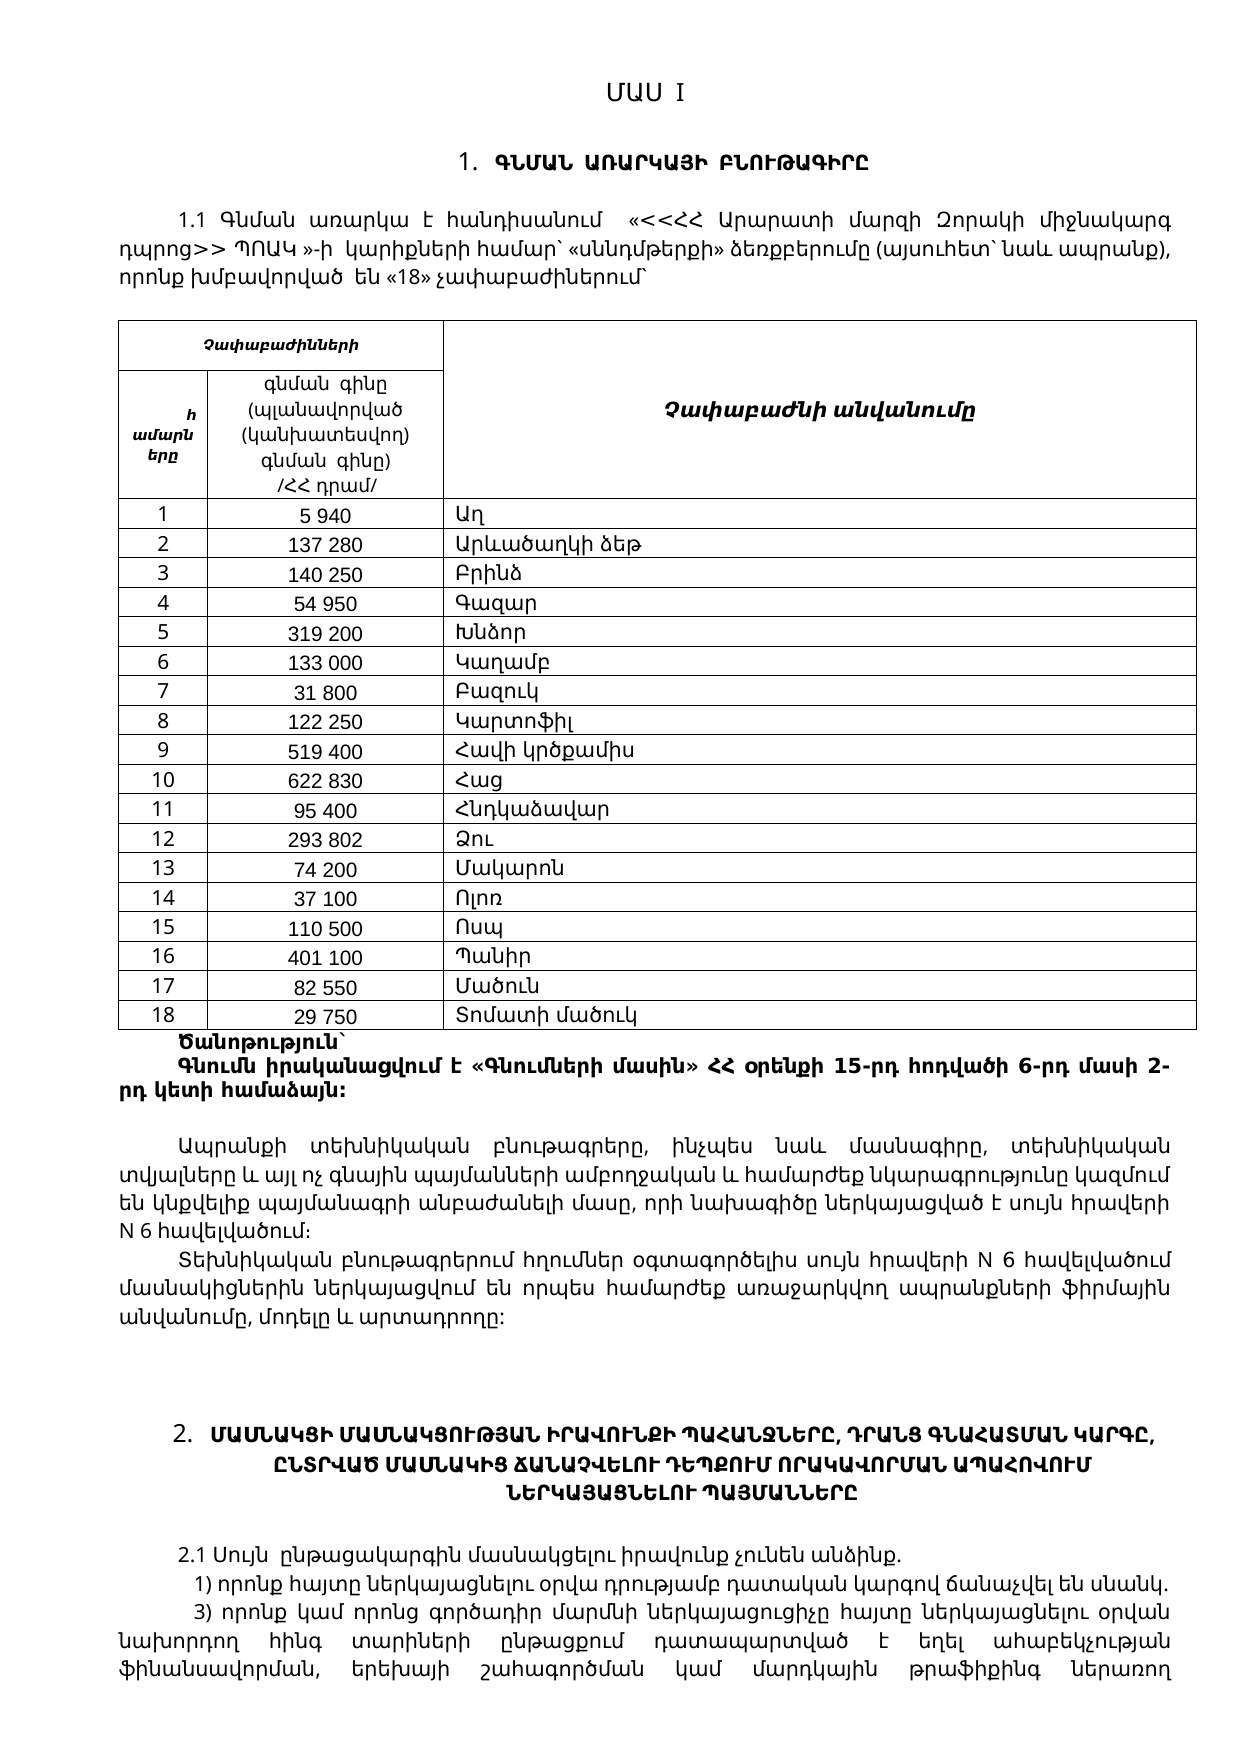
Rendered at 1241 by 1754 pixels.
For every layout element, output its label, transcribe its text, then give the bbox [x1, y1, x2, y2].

table_cell Պանիր [444, 942, 1196, 970]
table_cell Ձու [444, 824, 1196, 852]
table_cell 401 100 [208, 942, 443, 970]
table_cell Կաղամբ [444, 647, 1196, 675]
table_cell 140 250 [208, 558, 443, 587]
table_cell 9 [119, 735, 207, 764]
table_cell 6 [119, 647, 207, 675]
table_cell Տոմատի մածուկ [444, 1001, 1196, 1029]
table_cell 319 200 [208, 617, 443, 646]
table_cell 110 500 [208, 912, 443, 941]
table_cell 622 830 [208, 765, 443, 793]
text Գնումն իրականացվում է «Գնումների մասին» ՀՀ օրենքի 15-րդ հոդվածի 6-րդ մասի 2-րդ կետի համաձայն: [118, 1054, 1171, 1103]
table_cell 54 950 [208, 588, 443, 616]
text ՄԱՍ I [118, 75, 1171, 109]
table_cell Բազուկ [444, 676, 1196, 705]
table_cell Աղ [444, 499, 1196, 528]
table_cell 1 [119, 499, 207, 528]
table_cell 17 [119, 971, 207, 999]
table_cell 10 [119, 765, 207, 793]
text Տեխնիկական բնութագրերում հղումներ օգտագործելիս սույն հրավերի N 6 հավելվածում մասնակիցներին ներկայացվում են որպես համարժեք առաջարկվող ապրանքների ֆիրմային անվանումը, մոդելը և արտադրողը: [118, 1245, 1171, 1330]
table_cell 8 [119, 706, 207, 734]
table_cell 3 [119, 558, 207, 587]
table_cell 37 100 [208, 883, 443, 911]
table_cell Հավի կրծքամիս [444, 735, 1196, 764]
table_cell Խնձոր [444, 617, 1196, 646]
table_cell 293 802 [208, 824, 443, 852]
table_cell Մակարոն [444, 853, 1196, 882]
table_cell Հնդկաձավար [444, 794, 1196, 823]
table_cell Հաց [444, 765, 1196, 793]
table_cell 5 940 [208, 499, 443, 528]
table_header Չափաբաժնի անվանումը [444, 321, 1196, 498]
list ԳՆՄԱՆ ԱՌԱՐԿԱՅԻ ԲՆՈՒԹԱԳԻՐԸ [156, 143, 1171, 177]
table_cell Գազար [444, 588, 1196, 616]
table_cell Մածուն [444, 971, 1196, 999]
table_cell 4 [119, 588, 207, 616]
table_cell Կարտոֆիլ [444, 706, 1196, 734]
table_cell Ոսպ [444, 912, 1196, 941]
table_cell 74 200 [208, 853, 443, 882]
table_cell 519 400 [208, 735, 443, 764]
table_cell 16 [119, 942, 207, 970]
table_cell 122 250 [208, 706, 443, 734]
table_cell 11 [119, 794, 207, 823]
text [118, 1597, 1171, 1683]
table_cell 29 750 [208, 1001, 443, 1029]
table_cell 14 [119, 883, 207, 911]
table_cell գնման գինը (պլանավորված (կանխատեսվող) գնման գինը) /ՀՀ դրամ/ [208, 371, 443, 498]
table_cell 5 [119, 617, 207, 646]
table_cell 18 [119, 1001, 207, 1029]
table_cell Ոլոռ [444, 883, 1196, 911]
table_cell 7 [119, 676, 207, 705]
table_cell 2 [119, 529, 207, 557]
table_cell 12 [119, 824, 207, 852]
table_cell 137 280 [208, 529, 443, 557]
table_cell 13 [119, 853, 207, 882]
list ՄԱՍՆԱԿՑԻ ՄԱՍՆԱԿՑՈՒԹՅԱՆ ԻՐԱՎՈՒՆՔԻ ՊԱՀԱՆՋՆԵՐԸ, ԴՐԱՆՑ ԳՆԱՀԱՏՄԱՆ ԿԱՐԳԸ, ԸՆՏՐՎԱԾ ՄԱՍՆԱԿԻՑ ՃԱՆԱՉՎԵԼՈՒ ԴԵՊՔՈՒՄ ՈՐԱԿԱՎՈՐՄԱՆ ԱՊԱՀՈՎՈՒՄ ՆԵՐԿԱՅԱՑՆԵԼՈՒ ՊԱՅՄԱՆՆԵՐԸ [156, 1416, 1171, 1507]
table_cell 31 800 [208, 676, 443, 705]
table_cell Բրինձ [444, 558, 1196, 587]
text Ծանոթություն` [118, 1030, 1171, 1054]
text Ապրանքի տեխնիկական բնութագրերը, ինչպես նաև մասնագիրը, տեխնիկական տվյալները և այլ ոչ գնային պայմանների ամբողջական և համարժեք նկարագրությունը կազմում են կնքվելիք պայմանագրի անբաժանելի մասը, որի նախագիծը ներկայացված է սույն հրավերի N 6 հավելվածում։ [118, 1131, 1171, 1245]
table_cell Արևածաղկի ձեթ [444, 529, 1196, 557]
table_cell համարները [119, 371, 207, 498]
table_cell 95 400 [208, 794, 443, 823]
subtitle 1.1 Գնման առարկա է հանդիսանում «<<ՀՀ Արարատի մարզի Զորակի միջնակարգ դպրոց>> ՊՈԱԿ »-ի կարիքների համար` «սննդմթերքի» ձեռքբերումը (այսուհետ` նաև ապրանք), որոնք խմբավորված են «18» չափաբաժիներում` [118, 206, 1171, 291]
text 2.1 Սույն ընթացակարգին մասնակցելու իրավունք չունեն անձինք. [118, 1541, 1171, 1569]
table_cell 133 000 [208, 647, 443, 675]
table_header Չափաբաժինների [119, 321, 443, 370]
text 1) որոնք հայտը ներկայացնելու օրվա դրությամբ դատական կարգով ճանաչվել են սնանկ. [118, 1569, 1171, 1597]
table_cell 82 550 [208, 971, 443, 999]
table_cell 15 [119, 912, 207, 941]
